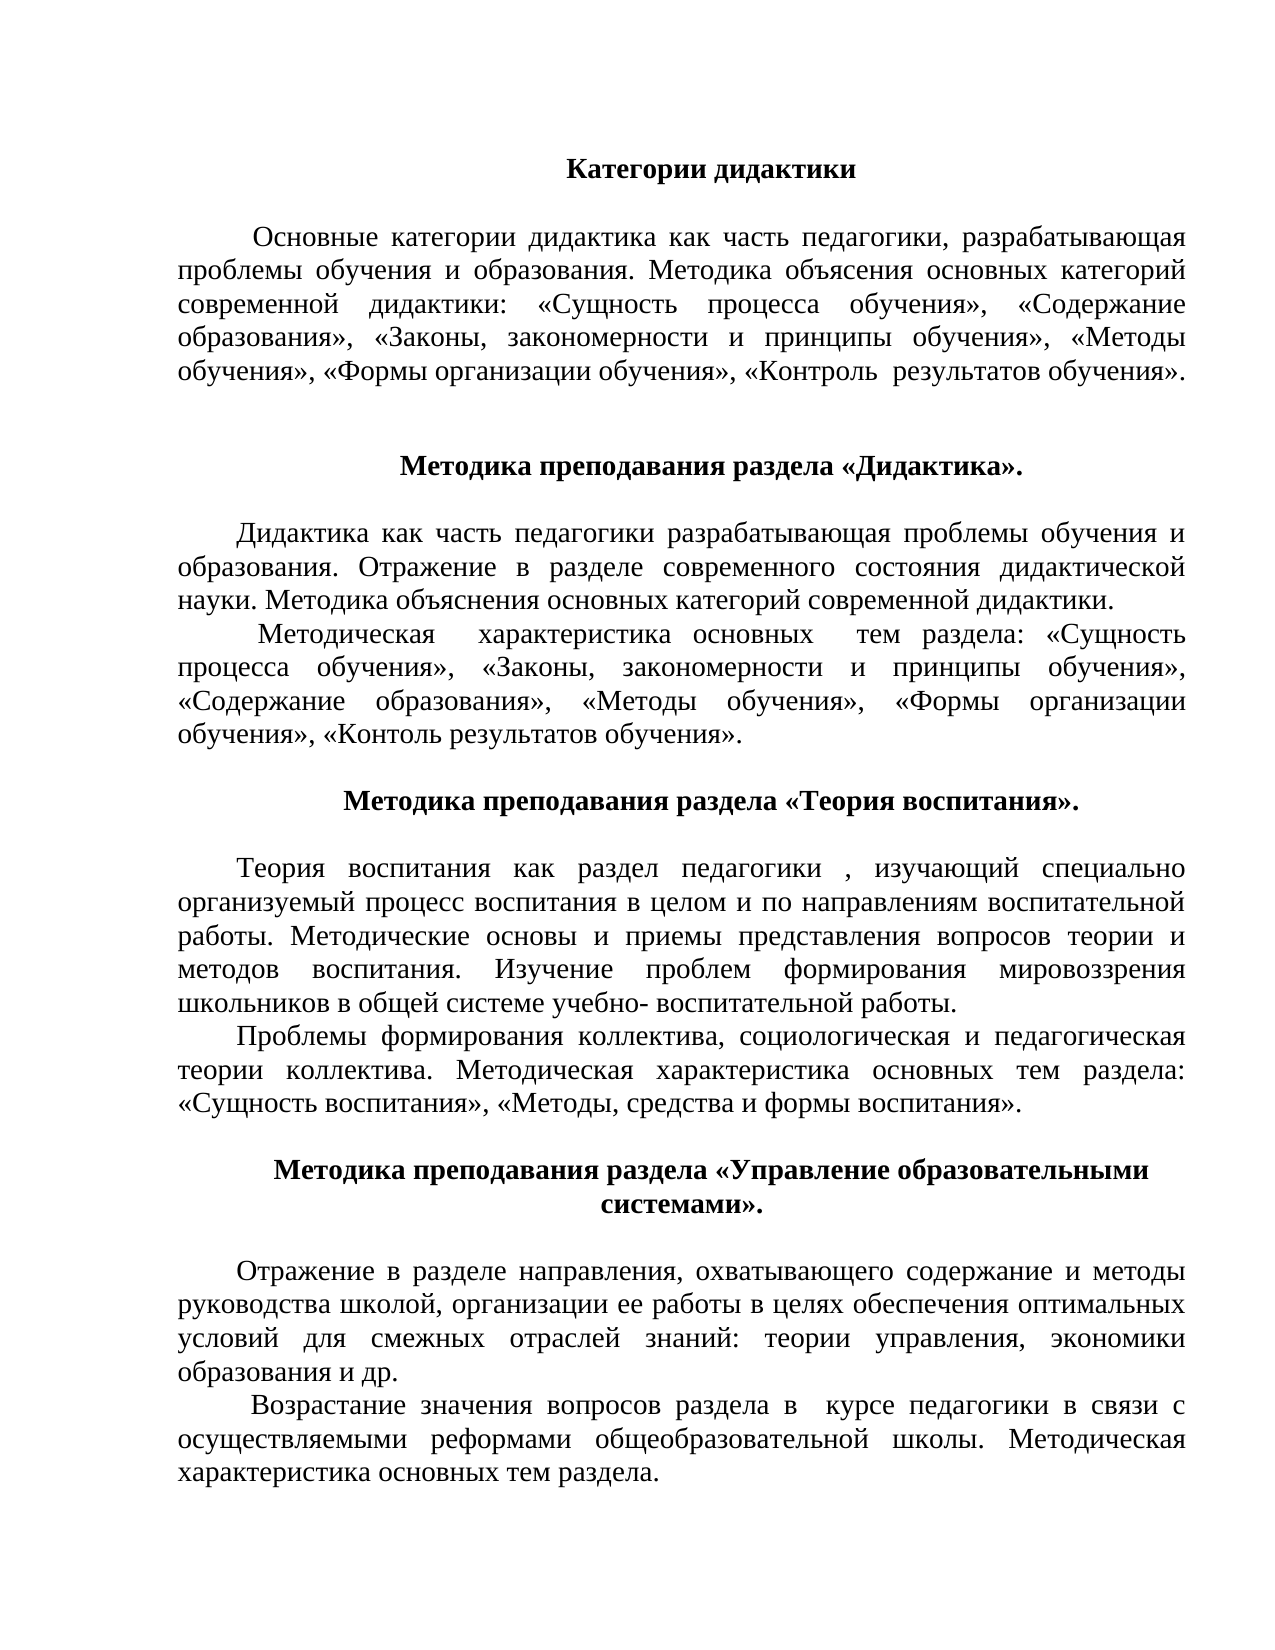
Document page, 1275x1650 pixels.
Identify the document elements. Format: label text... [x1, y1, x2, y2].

text Проблемы формирования коллектива, социологическая и педагогическая теории коллектива. Методическая характеристика основных тем раздела: «Сущность воспитания», «Методы, средства и формы воспитания». [177, 1018, 1186, 1119]
text Возрастание значения вопросов раздела в курсе педагогики в связи с осуществляемыми реформами общеобразовательной школы. Методическая характеристика основных тем раздела. [177, 1387, 1186, 1488]
text Дидактика как часть педагогики разрабатывающая проблемы обучения и образования. Отражение в разделе современного состояния дидактической науки. Методика объяснения основных категорий современной дидактики. [177, 515, 1186, 616]
text Категории дидактики [177, 152, 1186, 185]
text Основные категории дидактика как часть педагогики, разрабатывающая проблемы обучения и образования. Методика объясения основных категорий современной дидактики: «Сущность процесса обучения», «Содержание образования», «Законы, закономерности и принципы обучения», «Методы обучения», «Формы организации обучения», «Контроль результатов обучения». [177, 219, 1186, 386]
text Методическая характеристика основных тем раздела: «Сущность процесса обучения», «Законы, закономерности и принципы обучения», «Содержание образования», «Методы обучения», «Формы организации обучения», «Контоль результатов обучения». [177, 616, 1186, 750]
text Методика преподавания раздела «Дидактика». [177, 448, 1186, 482]
text Методика преподавания раздела «Теория воспитания». [177, 783, 1186, 817]
text Теория воспитания как раздел педагогики , изучающий специально организуемый процесс воспитания в целом и по направлениям воспитательной работы. Методические основы и приемы представления вопросов теории и методов воспитания. Изучение проблем формирования мировоззрения школьников в общей системе учебно- воспитательной работы. [177, 851, 1186, 1018]
text Методика преподавания раздела «Управление образовательными системами». [177, 1152, 1186, 1219]
text Отражение в разделе направления, охватывающего содержание и методы руководства школой, организации ее работы в целях обеспечения оптимальных условий для смежных отраслей знаний: теории управления, экономики образования и др. [177, 1253, 1186, 1387]
